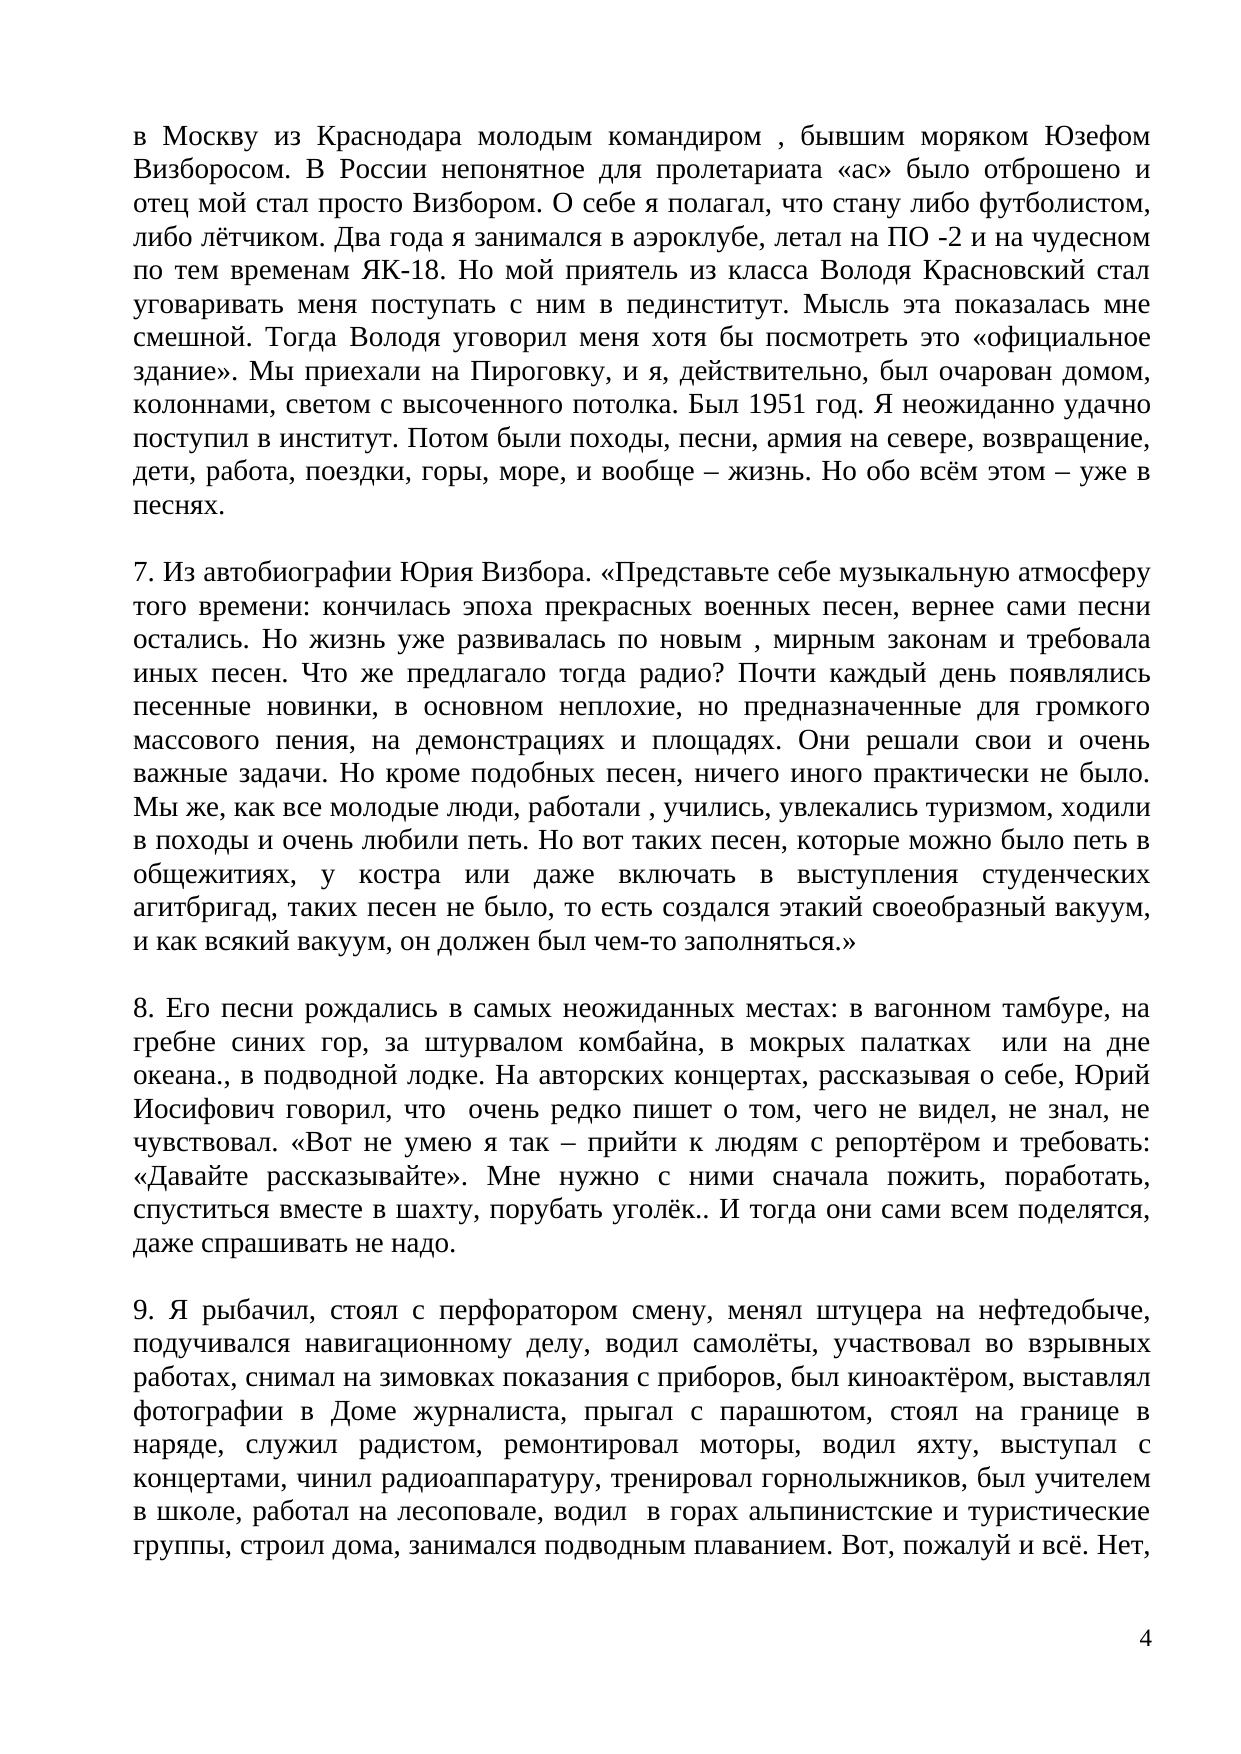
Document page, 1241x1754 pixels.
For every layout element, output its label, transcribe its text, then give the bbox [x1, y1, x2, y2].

text 8. Его песни рождались в самых неожиданных местах: в вагонном тамбуре, на гребне синих гор, за штурвалом комбайна, в мокрых палатках или на дне океана., в подводной лодке. На авторских концертах, рассказывая о себе, Юрий Иосифович говорил, что очень редко пишет о том, чего не видел, не знал, не чувствовал. «Вот не умею я так – прийти к людям с репортёром и требовать: «Давайте рассказывайте». Мне нужно с ними сначала пожить, поработать, спуститься вместе в шахту, порубать уголёк.. И тогда они сами всем поделятся, даже спрашивать не надо. [133, 990, 1152, 1258]
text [133, 1292, 1152, 1560]
text 7. Из автобиографии Юрия Визбора. «Представьте себе музыкальную атмосферу того времени: кончилась эпоха прекрасных военных песен, вернее сами песни остались. Но жизнь уже развивалась по новым , мирным законам и требовала иных песен. Что же предлагало тогда радио? Почти каждый день появлялись песенные новинки, в основном неплохие, но предназначенные для громкого массового пения, на демонстрациях и площадях. Они решали свои и очень важные задачи. Но кроме подобных песен, ничего иного практически не было. Мы же, как все молодые люди, работали , учились, увлекались туризмом, ходили в походы и очень любили петь. Но вот таких песен, которые можно было петь в общежитиях, у костра или даже включать в выступления студенческих агитбригад, таких песен не было, то есть создался этакий своеобразный вакуум, и как всякий вакуум, он должен был чем-то заполняться.» [133, 554, 1152, 957]
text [133, 118, 1152, 521]
